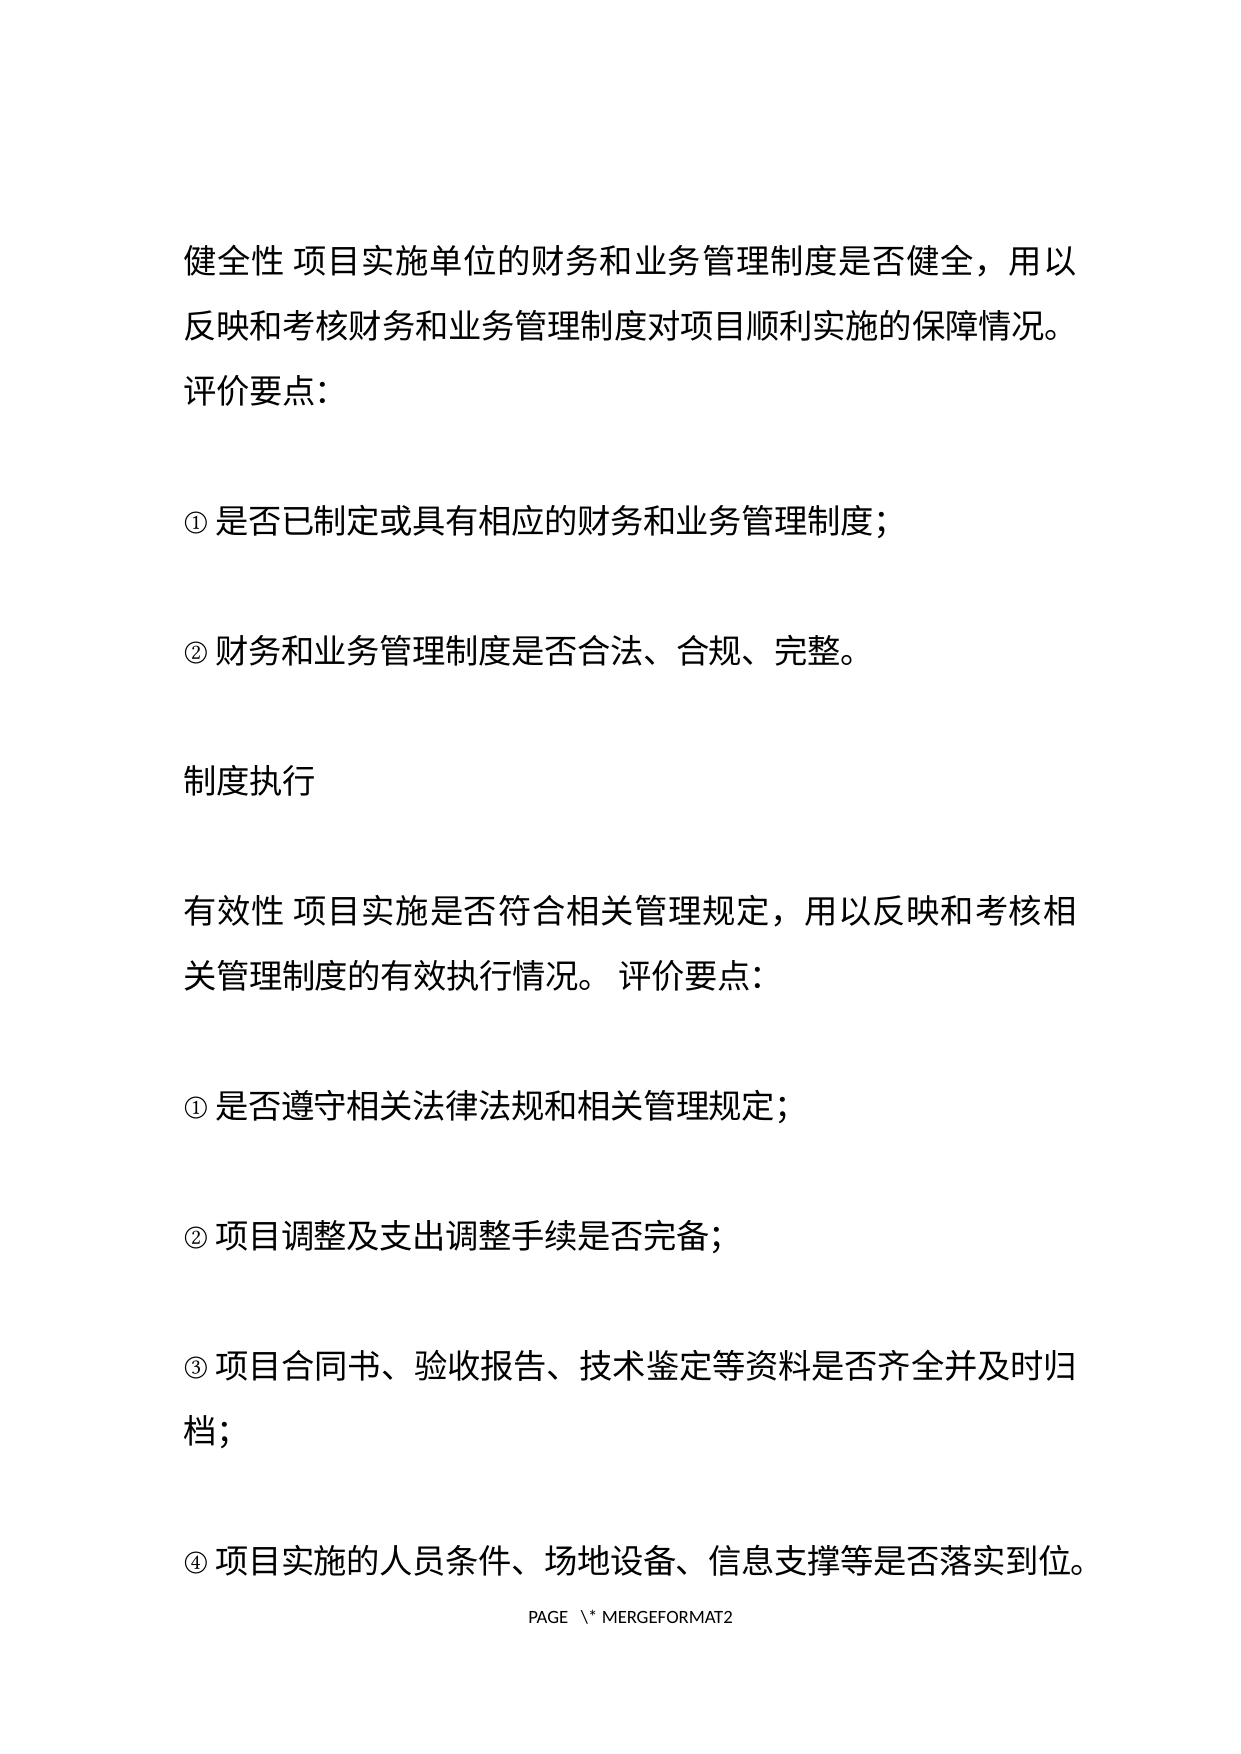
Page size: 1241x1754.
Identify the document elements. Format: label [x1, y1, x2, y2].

text [183, 162, 1078, 1592]
